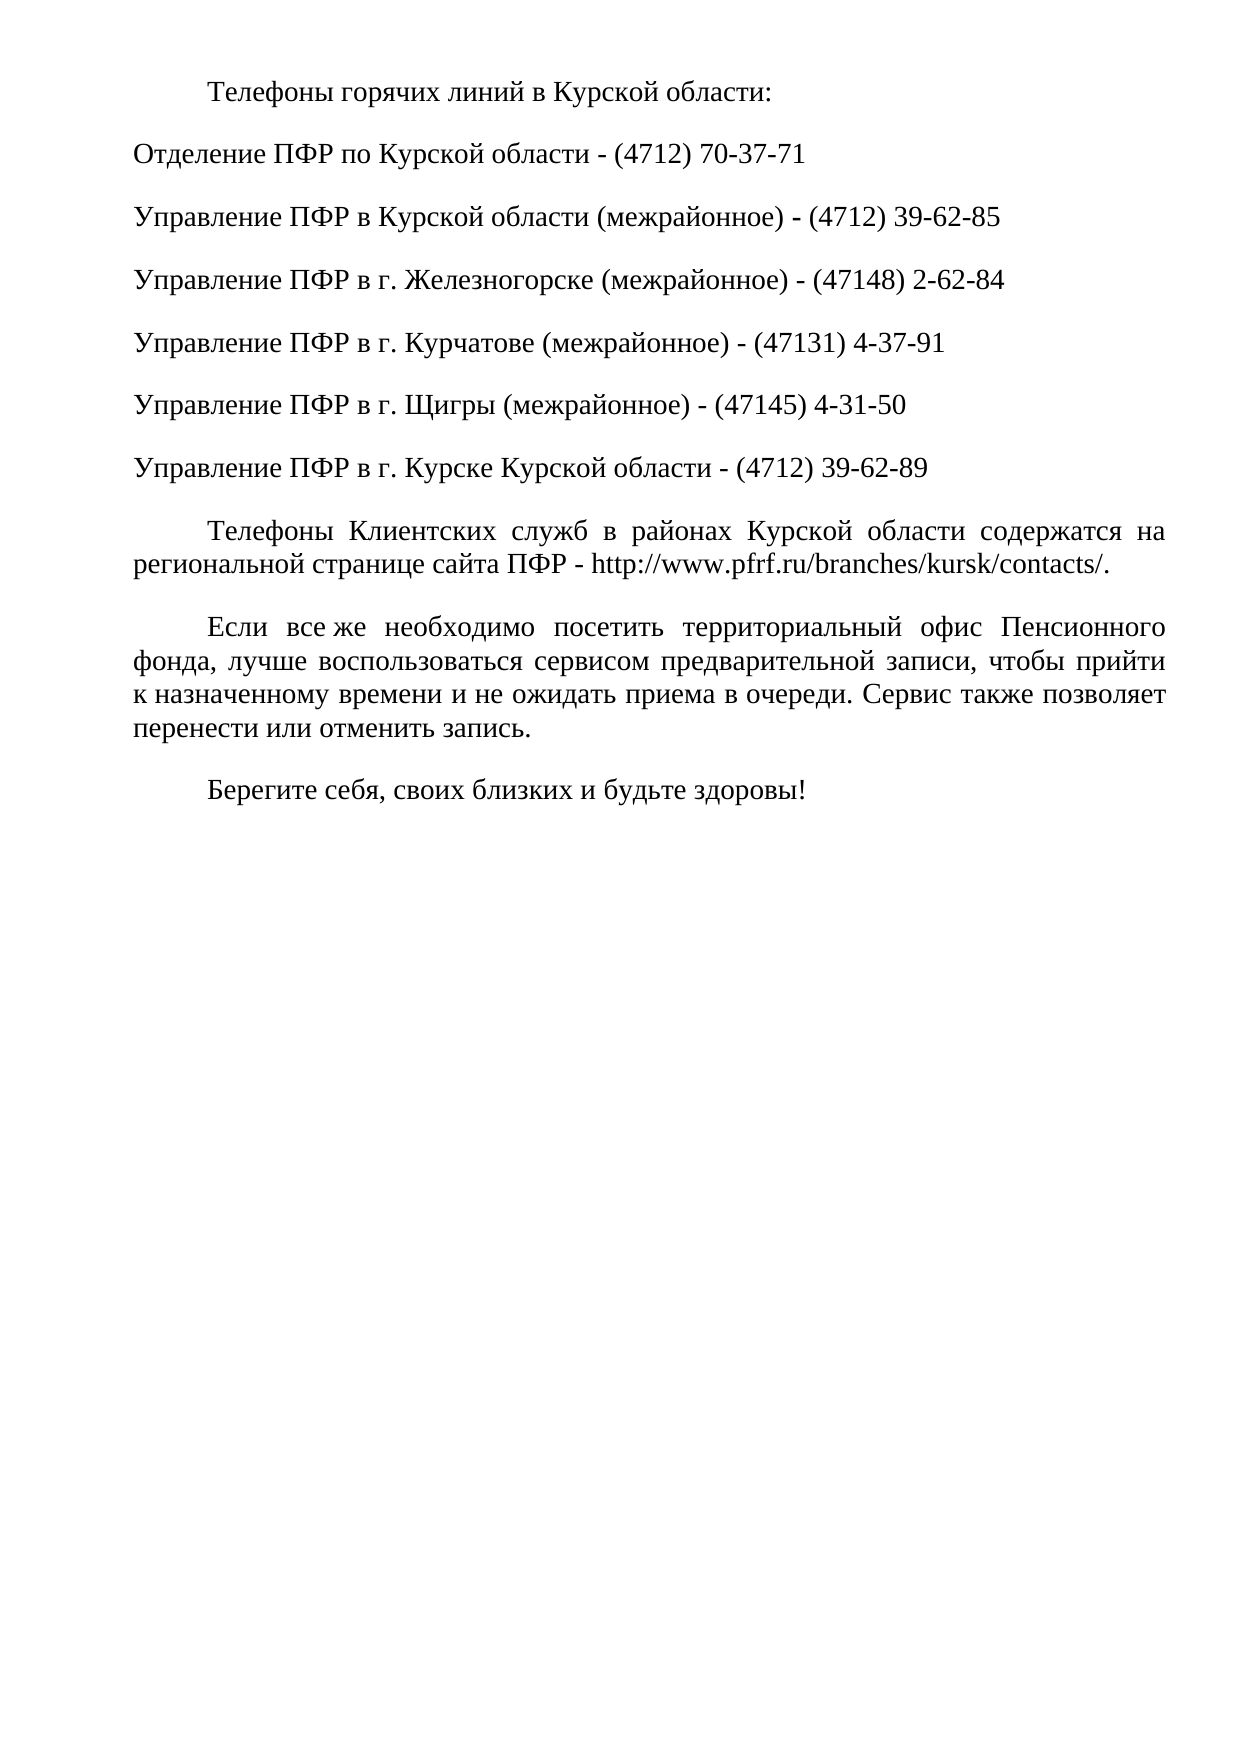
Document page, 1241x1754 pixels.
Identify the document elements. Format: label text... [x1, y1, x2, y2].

text Управление ПФР в г. Курчатове (межрайонное) - (47131) 4-37-91 [133, 325, 1167, 358]
text Если все же необходимо посетить территориальный офис Пенсионного фонда, лучше воспользоваться сервисом предварительной записи, чтобы прийти к назначенному времени и не ожидать приема в очереди. Сервис также позволяет перенести или отменить запись. [133, 609, 1167, 743]
text Управление ПФР в г. Курске Курской области - (4712) 39-62-89 [133, 450, 1167, 484]
text Отделение ПФР по Курской области - (4712) 70-37-71 [133, 137, 1167, 170]
text Управление ПФР в г. Щигры (межрайонное) - (47145) 4-31-50 [133, 387, 1167, 421]
text Берегите себя, своих близких и будьте здоровы! [133, 772, 1167, 806]
text Телефоны Клиентских служб в районах Курской области содержатся на региональной странице сайта ПФР - http://www.pfrf.ru/branches/kursk/contacts/. [133, 513, 1167, 580]
text Управление ПФР в Курской области (межрайонное) - (4712) 39-62-85 [133, 199, 1167, 233]
text Управление ПФР в г. Железногорске (межрайонное) - (47148) 2-62-84 [133, 262, 1167, 296]
text Телефоны горячих линий в Курской области: [133, 74, 1167, 107]
